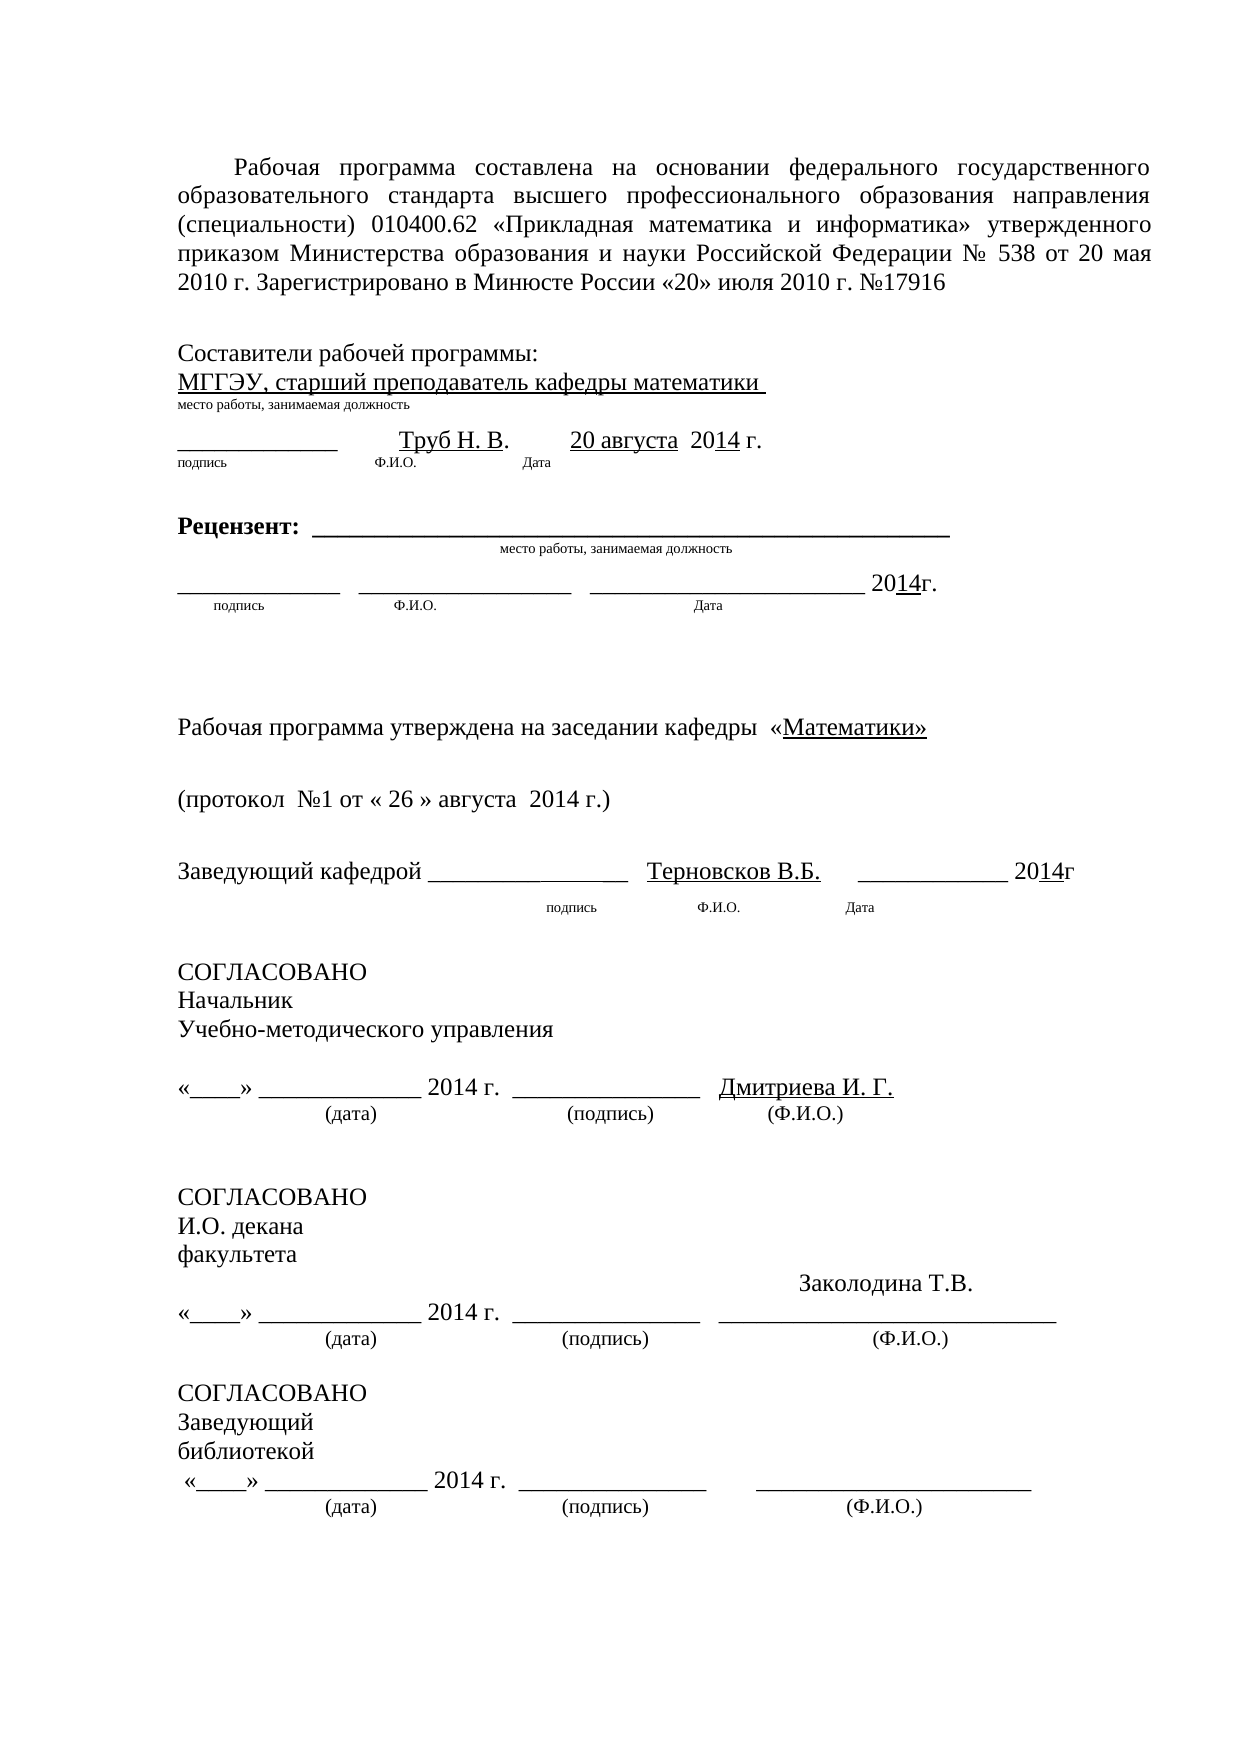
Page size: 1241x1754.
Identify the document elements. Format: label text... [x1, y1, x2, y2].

text _____________ _________________ ______________________ 2014г. [177, 568, 1152, 597]
text Заколодина Т.В. [546, 1268, 1152, 1297]
text подпись Ф.И.О. Дата [177, 597, 1152, 626]
text (дата) (подпись) (Ф.И.О.) [177, 1493, 1152, 1518]
text Заведующий кафедрой _________ __ Терновсков В.Б. ____________ 2014г [162, 856, 1152, 885]
text Рабочая программа составлена на основании федерального государственного образовательного стандарта высшего профессионального образования направления (специальности) 010400.62 «Прикладная математика и информатика» утвержденного приказом Министерства образования и науки Российской Федерации № 538 от 20 мая 2010 г. Зарегистрировано в Минюсте России «20» июля 2010 г. №17916 [177, 152, 1152, 295]
text Учебно-методического управления [177, 1014, 1152, 1043]
text библиотекой [177, 1436, 1152, 1465]
text Начальник [177, 985, 1152, 1014]
text (протокол №1 от « 26 » августа 2014 г.) [177, 784, 1152, 813]
text СОГЛАСОВАНО [177, 1182, 1152, 1211]
text Заведующий [177, 1407, 1152, 1436]
text И.О. декана [177, 1211, 1152, 1239]
text СОГЛАСОВАНО [177, 1378, 1152, 1407]
text (дата) (подпись) (Ф.И.О.) [251, 1326, 1152, 1350]
text «____» _____________ 2014 г. _______________ ___________________________ [177, 1297, 1152, 1326]
text Рабочая программа утверждена на заседании кафедры «Математики» [177, 712, 1152, 741]
text подпись Ф.И.О. Дата [177, 899, 1152, 928]
text «____» _____________ 2014 г. _______________ ______________________ [177, 1465, 1152, 1493]
text МГГЭУ, старший преподаватель кафедры математики [177, 367, 1152, 396]
text место работы, занимаемая должность [177, 396, 1152, 425]
text «____» _____________ 2014 г. _______________ Дмитриева И. Г. [177, 1072, 1152, 1100]
text (дата) (подпись) (Ф.И.О.) [177, 1100, 1152, 1124]
text Составители рабочей программы: [177, 338, 1152, 367]
text подпись Ф.И.О. Дата [177, 453, 1152, 482]
text факультета [177, 1239, 1152, 1268]
text _____________ Труб Н. В. 20 августа 2014 г. [177, 425, 1152, 453]
text СОГЛАСОВАНО [177, 957, 1152, 985]
text Рецензент: ___________________________________________________ [177, 511, 1152, 540]
text место работы, занимаемая должность [177, 540, 1152, 568]
